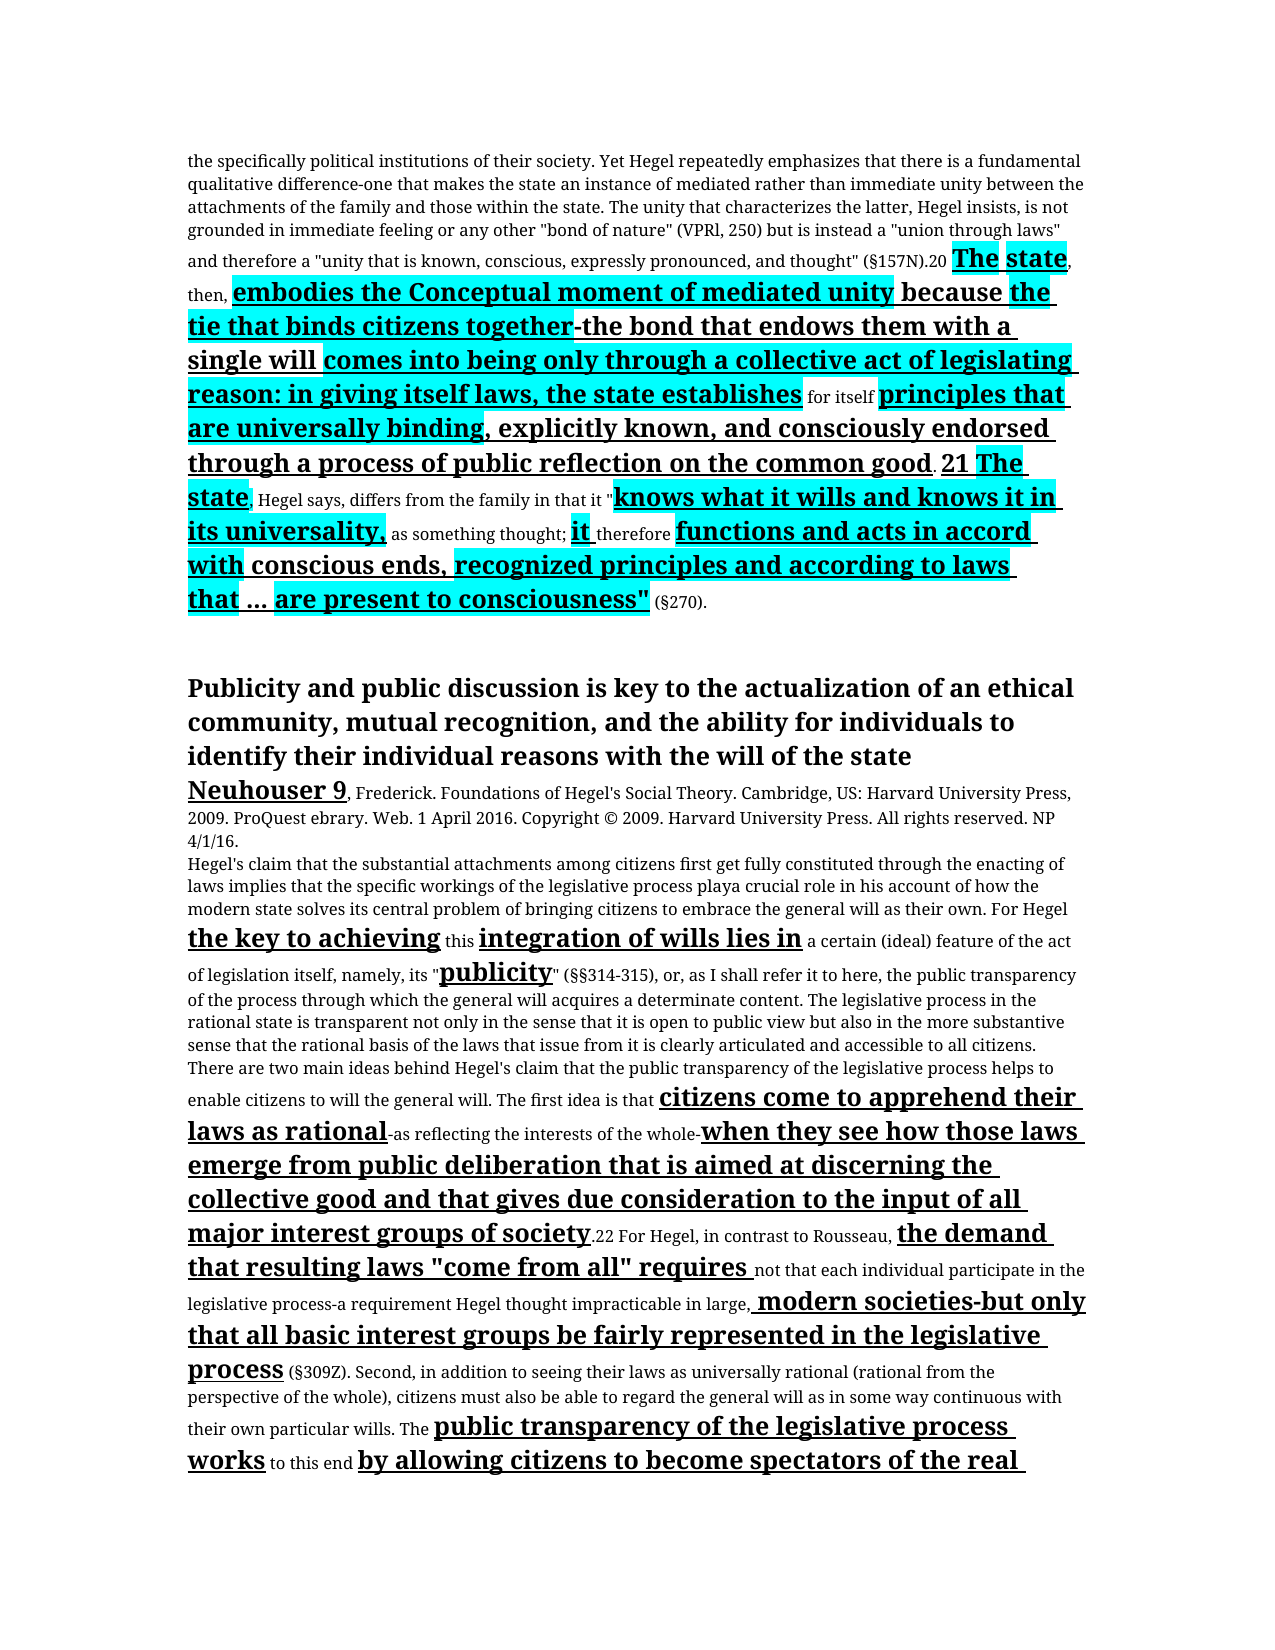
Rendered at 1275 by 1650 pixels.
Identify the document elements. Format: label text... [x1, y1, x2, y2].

subtitle Publicity and public discussion is key to the actualization of an ethical community, mutual recognition, and the ability for individuals to identify their individual reasons with the will of the state [187, 670, 1087, 773]
text Neuhouser 9, Frederick. Foundations of Hegel's Social Theory. Cambridge, US: Harvard University Press, 2009. ProQuest ebrary. Web. 1 April 2016. Copyright © 2009. Harvard University Press. All rights reserved. NP 4/1/16. [187, 773, 1087, 852]
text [187, 150, 1087, 616]
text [187, 852, 1087, 1477]
